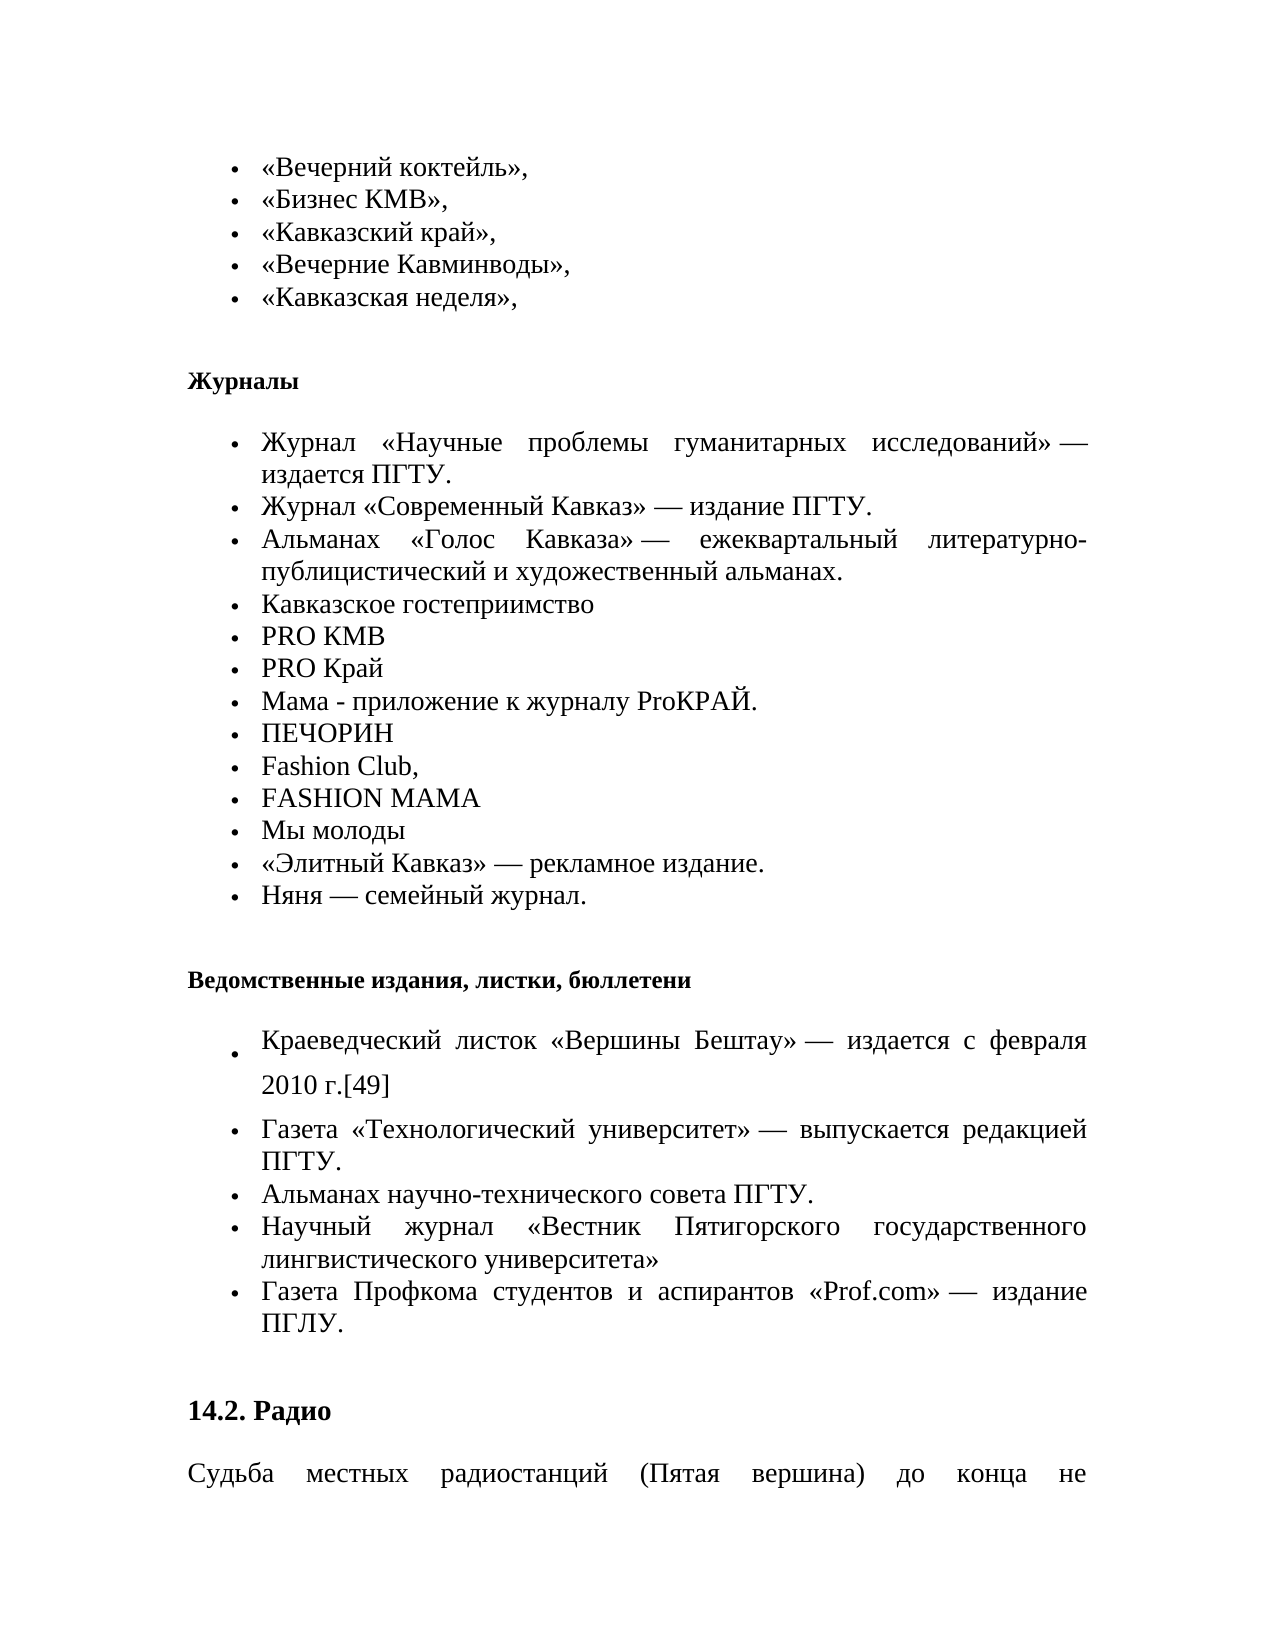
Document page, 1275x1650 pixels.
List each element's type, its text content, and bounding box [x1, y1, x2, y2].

list «Вечерний коктейль», [232, 150, 1087, 182]
list Мы молоды [232, 813, 1087, 846]
list Газета Профкома студентов и аспирантов «Prof.com» — издание ПГЛУ. [232, 1274, 1087, 1339]
list Газета «Технологический университет» — выпускается редакцией ПГТУ. [232, 1112, 1087, 1177]
list «Вечерние Кавминводы», [232, 247, 1087, 279]
list Мама - приложение к журналу ProКРАЙ. [232, 684, 1087, 716]
list FASHION MAMA [232, 781, 1087, 813]
list PRO КМВ [232, 619, 1087, 651]
list Журналы [187, 366, 1087, 395]
list «Кавказский край», [232, 215, 1087, 247]
list Ведомственные издания, листки, бюллетени [187, 965, 1087, 994]
list Научный журнал «Вестник Пятигорского государственного лингвистического университета» [232, 1209, 1087, 1274]
list «Элитный Кавказ» — рекламное издание. [232, 846, 1087, 878]
list PRO Край [232, 651, 1087, 684]
list Журнал «Современный Кавказ» — издание ПГТУ. [232, 489, 1087, 522]
list «Бизнес КМВ», [232, 182, 1087, 215]
list Fashion Club, [232, 749, 1087, 781]
list Альманах «Голос Кавказа» — ежеквартальный литературно-публицистический и художественный альманах. [232, 522, 1087, 587]
list Журнал «Научные проблемы гуманитарных исследований» — издается ПГТУ. [232, 425, 1087, 489]
list Альманах научно-технического совета ПГТУ. [232, 1177, 1087, 1209]
list Кавказское гостеприимство [232, 587, 1087, 619]
list ПЕЧОРИН [232, 716, 1087, 749]
list Краеведческий листок «Вершины Бештау» — издается с февраля 2010 г.[49] [232, 1023, 1087, 1112]
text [187, 1456, 1087, 1489]
list Няня — семейный журнал. [232, 878, 1087, 911]
list «Кавказская неделя», [232, 279, 1087, 312]
list 14.2. Радио [187, 1393, 1087, 1427]
